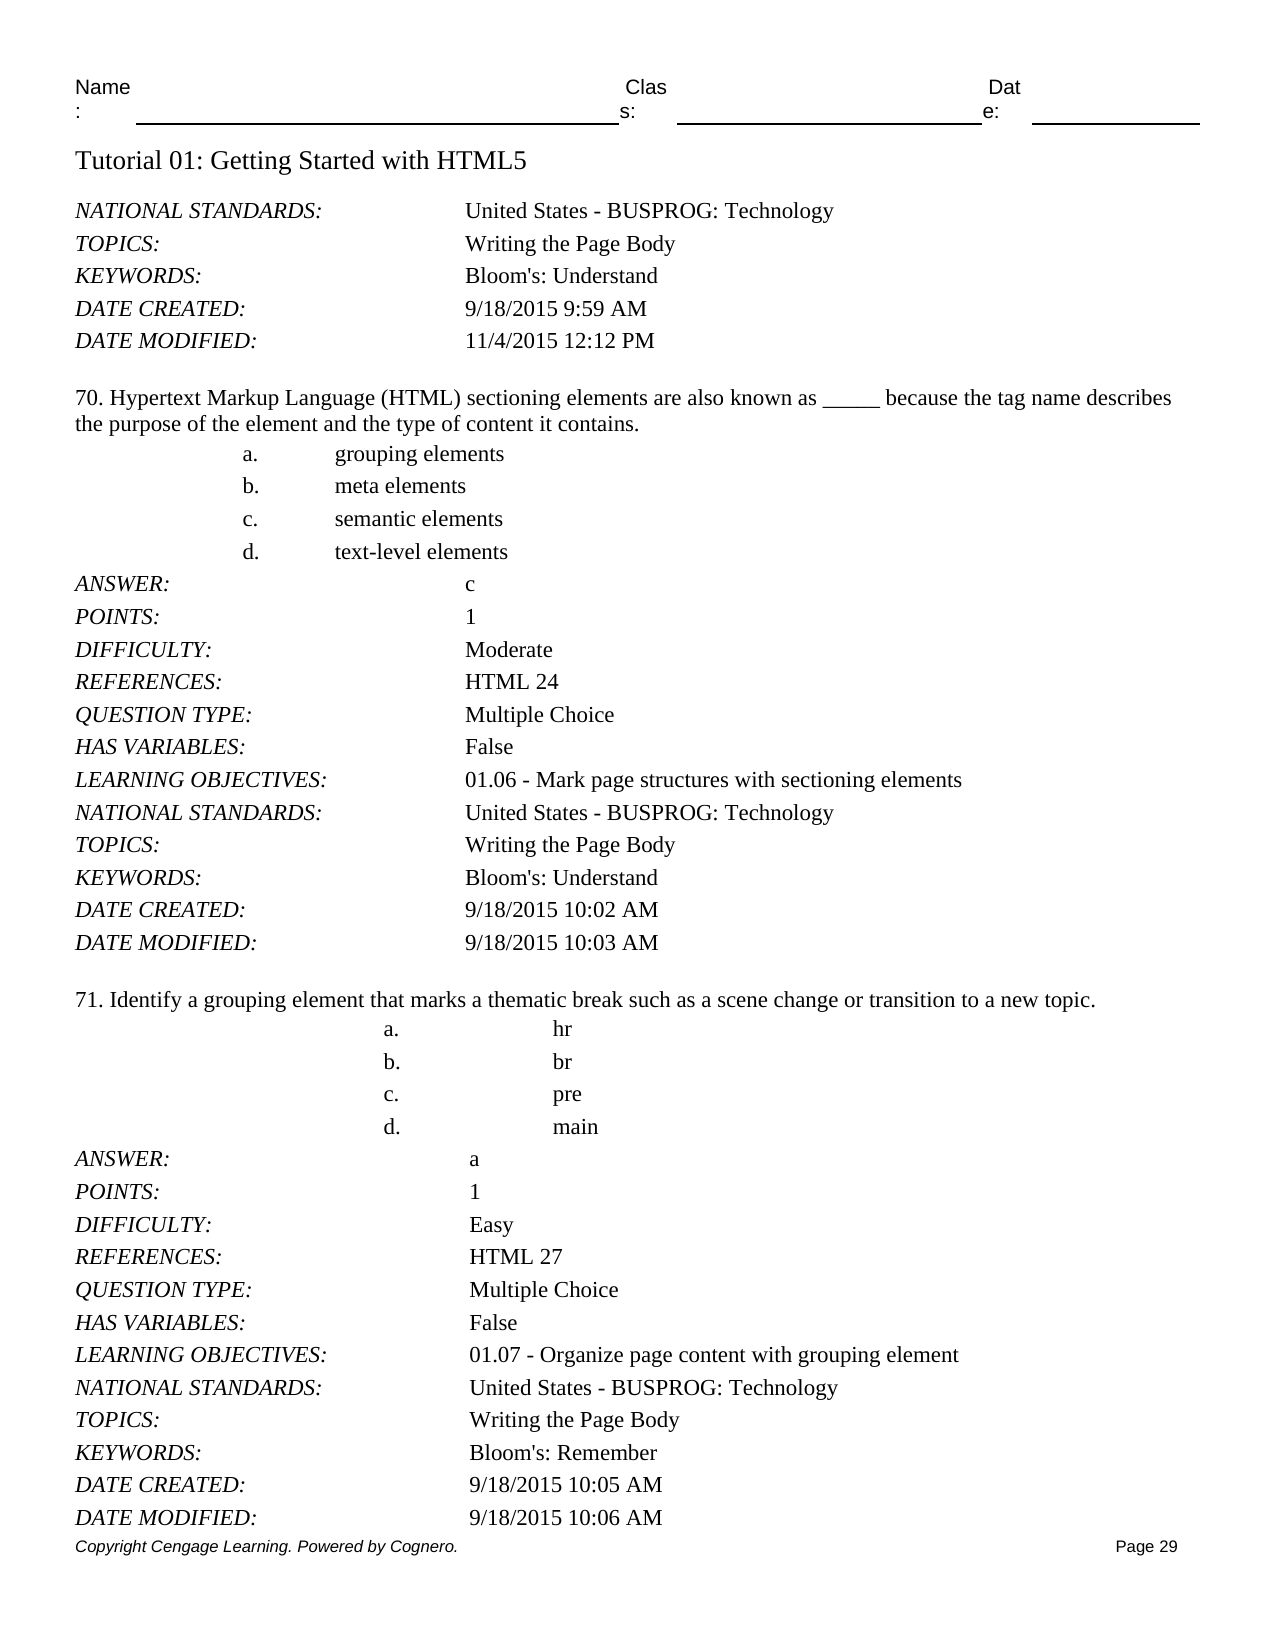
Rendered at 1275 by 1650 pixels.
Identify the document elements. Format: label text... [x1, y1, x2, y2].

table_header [75, 194, 1200, 357]
table_header 70. ​Hypertext Markup Language (HTML) sectioning elements are also known as _____ because the tag name describes the purpose of the element and the type of content it contains. [75, 384, 1200, 959]
table_header 71. ​Identify a grouping element that marks a thematic break such as a scene change or transition to a new topic. [75, 986, 1200, 1534]
